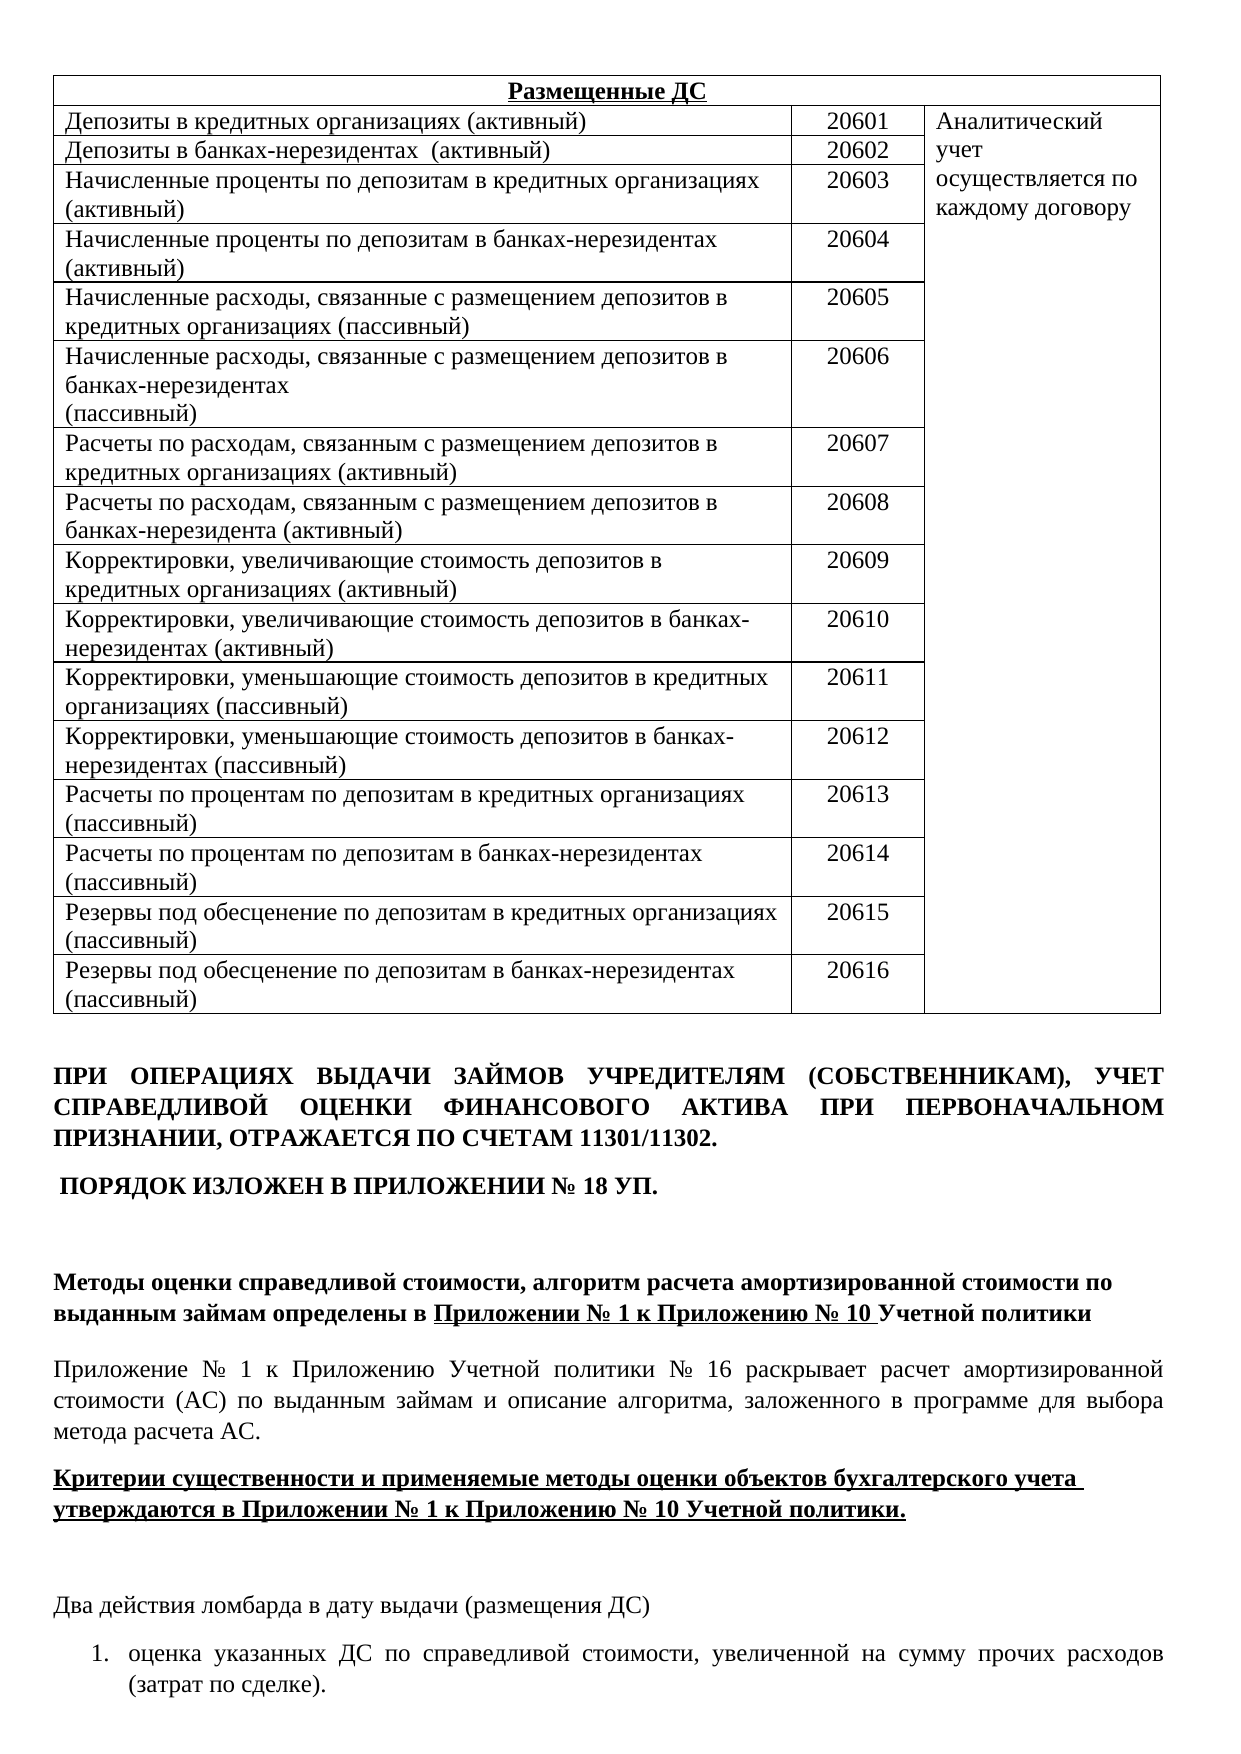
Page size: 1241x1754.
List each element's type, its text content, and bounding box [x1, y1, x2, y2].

table_cell Расчеты по процентам по депозитам в кредитных организациях (пассивный) [54, 780, 791, 837]
table_cell Начисленные проценты по депозитам в кредитных организациях (активный) [54, 165, 791, 223]
text Критерии существенности и применяемые методы оценки объектов бухгалтерского учета утверждаются в Приложении № 1 к Приложению № 10 Учетной политики. [53, 1463, 1165, 1523]
table_cell 20605 [792, 283, 924, 340]
table_cell 20615 [792, 897, 924, 954]
table_cell 20611 [792, 663, 924, 720]
table_cell Депозиты в банках-нерезидентах (активный) [54, 136, 791, 164]
table_cell 20614 [792, 838, 924, 896]
table_cell 20607 [792, 428, 924, 486]
table_header Размещенные ДС [54, 76, 1160, 105]
table_cell Резервы под обесценение по депозитам в кредитных организациях (пассивный) [54, 897, 791, 954]
text ПРИ ОПЕРАЦИЯХ ВЫДАЧИ ЗАЙМОВ УЧРЕДИТЕЛЯМ (СОБСТВЕННИКАМ), УЧЕТ СПРАВЕДЛИВОЙ ОЦЕНКИ ФИНАНСОВОГО АКТИВА ПРИ ПЕРВОНАЧАЛЬНОМ ПРИЗНАНИИ, ОТРАЖАЕТСЯ ПО СЧЕТАМ 11301/11302. [53, 1061, 1165, 1152]
table_cell Корректировки, уменьшающие стоимость депозитов в кредитных организациях (пассивный) [54, 663, 791, 720]
table_cell 20612 [792, 721, 924, 778]
table_cell Резервы под обесценение по депозитам в банках-нерезидентах (пассивный) [54, 955, 791, 1013]
table_cell 20609 [792, 545, 924, 603]
table_cell 20601 [792, 106, 924, 134]
table_cell Корректировки, увеличивающие стоимость депозитов в кредитных организациях (активный) [54, 545, 791, 603]
list оценка указанных ДС по справедливой стоимости, увеличенной на сумму прочих расходов (затрат по сделке). [91, 1638, 1165, 1697]
table_cell 20613 [792, 780, 924, 837]
table_cell 20603 [792, 165, 924, 223]
table_cell Депозиты в кредитных организациях (активный) [54, 106, 791, 134]
text ПОРЯДОК ИЗЛОЖЕН В ПРИЛОЖЕНИИ № 18 УП. [53, 1171, 1165, 1200]
text Приложение № 1 к Приложению Учетной политики № 16 раскрывает расчет амортизированной стоимости (АС) по выданным займам и описание алгоритма, заложенного в программе для выбора метода расчета АС. [53, 1354, 1165, 1444]
table_cell Расчеты по расходам, связанным с размещением депозитов в банках-нерезидента (активный) [54, 487, 791, 544]
table_cell Аналитический учет осуществляется по каждому договору [925, 106, 1160, 1013]
table_cell Корректировки, увеличивающие стоимость депозитов в банках-нерезидентах (активный) [54, 604, 791, 661]
table_cell 20616 [792, 955, 924, 1013]
table_cell Корректировки, уменьшающие стоимость депозитов в банках-нерезидентах (пассивный) [54, 721, 791, 778]
table_cell 20608 [792, 487, 924, 544]
table_cell Расчеты по расходам, связанным с размещением депозитов в кредитных организациях (активный) [54, 428, 791, 486]
table_cell 20604 [792, 224, 924, 281]
text Два действия ломбарда в дату выдачи (размещения ДС) [53, 1590, 1165, 1619]
table_cell 20610 [792, 604, 924, 661]
table_cell Начисленные проценты по депозитам в банках-нерезидентах (активный) [54, 224, 791, 281]
text Методы оценки справедливой стоимости, алгоритм расчета амортизированной стоимости по выданным займам определены в Приложении № 1 к Приложению № 10 Учетной политики [53, 1267, 1165, 1326]
table_cell 20606 [792, 341, 924, 427]
table_cell Расчеты по процентам по депозитам в банках-нерезидентах (пассивный) [54, 838, 791, 896]
table_cell Начисленные расходы, связанные с размещением депозитов в кредитных организациях (пассивный) [54, 283, 791, 340]
table_cell 20602 [792, 136, 924, 164]
table_cell Начисленные расходы, связанные с размещением депозитов в банках-нерезидентах (пассивный) [54, 341, 791, 427]
